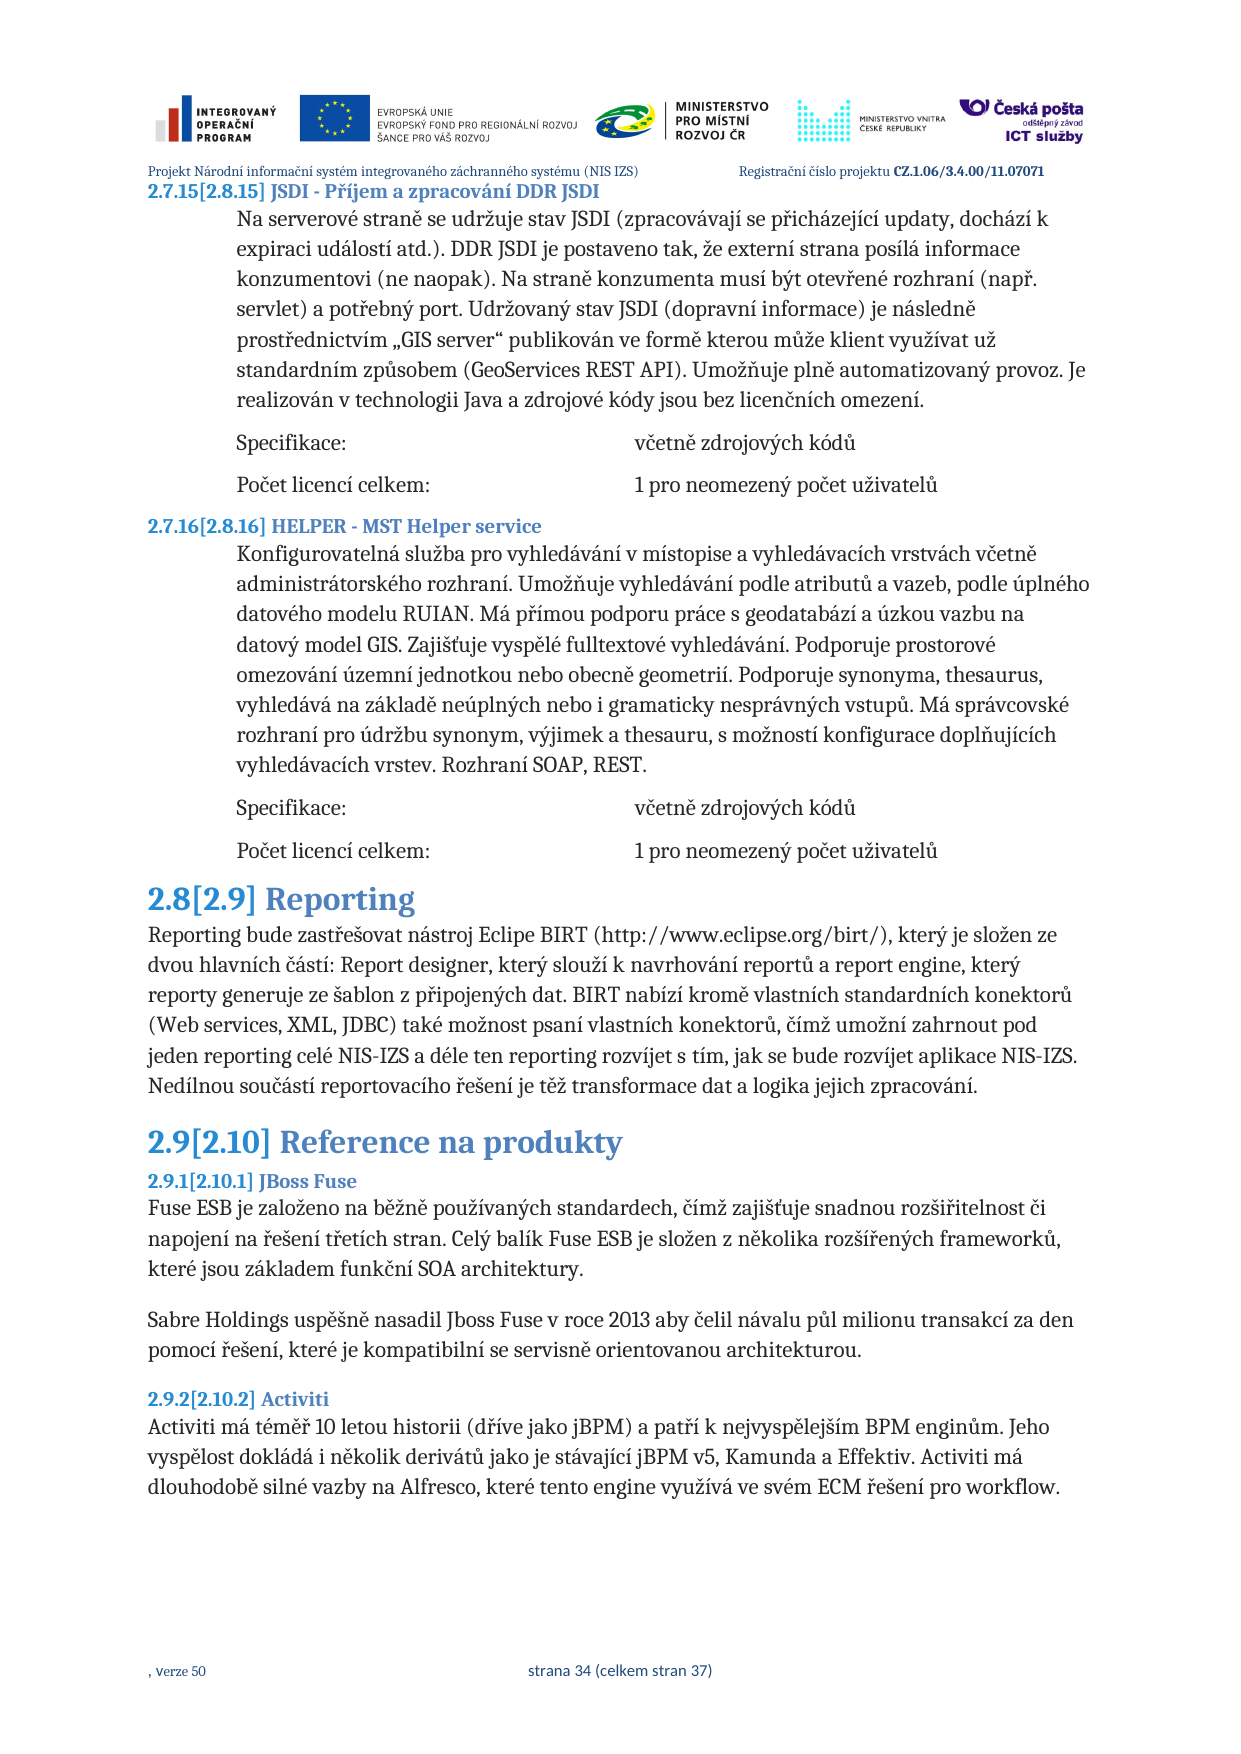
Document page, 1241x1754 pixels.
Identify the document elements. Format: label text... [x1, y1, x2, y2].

text Reporting bude zastřešovat nástroj Eclipe BIRT (http://www.eclipse.org/birt/), který je složen ze dvou hlavních částí: Report designer, který slouží k navrhování reportů a report engine, který reporty generuje ze šablon z připojených dat. BIRT nabízí kromě vlastních standardních konektorů (Web services, XML, JDBC) také možnost psaní vlastních konektorů, čímž umožní zahrnout pod jeden reporting celé NIS-IZS a déle ten reporting rozvíjet s tím, jak se bude rozvíjet aplikace NIS-IZS. Nedílnou součástí reportovacího řešení je těž transformace dat a logika jejich zpracování. [148, 922, 1092, 1099]
text Sabre Holdings uspěšně nasadil Jboss Fuse v roce 2013 aby čelil návalu půl milionu transakcí za den pomocí řešení, které je kompatibilní se servisně orientovanou architekturou. [148, 1307, 1092, 1363]
text Specifikace: včetně zdrojových kódů [236, 795, 1092, 821]
text Specifikace: včetně zdrojových kódů [236, 429, 1092, 456]
subtitle JSDI - Příjem a zpracování DDR JSDI [148, 180, 1092, 204]
subtitle Reference na produkty [148, 1124, 1092, 1162]
text Na serverové straně se udržuje stav JSDI (zpracovávají se přicházející updaty, dochází k expiraci událostí atd.). DDR JSDI je postaveno tak, že externí strana posílá informace konzumentovi (ne naopak). Na straně konzumenta musí být otevřené rozhraní (např. servlet) a potřebný port. Udržovaný stav JSDI (dopravní informace) je následně prostřednictvím „GIS server“ publikován ve formě kterou může klient využívat už standardním způsobem (GeoServices REST API). Umožňuje plně automatizovaný provoz. Je realizován v technologii Java a zdrojové kódy jsou bez licenčních omezení. [236, 206, 1092, 413]
text Konfigurovatelná služba pro vyhledávání v místopise a vyhledávacích vrstvách včetně administrátorského rozhraní. Umožňuje vyhledávání podle atributů a vazeb, podle úplného datového modelu RUIAN. Má přímou podporu práce s geodatabází a úzkou vazbu na datový model GIS. Zajišťuje vyspělé fulltextové vyhledávání. Podporuje prostorové omezování územní jednotkou nebo obecně geometrií. Podporuje synonyma, thesaurus, vyhledává na základě neúplných nebo i gramaticky nesprávných vstupů. Má správcovské rozhraní pro údržbu synonym, výjimek a thesauru, s možností konfigurace doplňujících vyhledávacích vrstev. Rozhraní SOAP, REST. [236, 541, 1092, 778]
text Počet licencí celkem: 1 pro neomezený počet uživatelů [236, 838, 1092, 864]
subtitle Reporting [148, 880, 1092, 919]
subtitle HELPER - MST Helper service [148, 515, 1092, 539]
text Fuse ESB je založeno na běžně používaných standardech, čímž zajišťuje snadnou rozšiřitelnost či napojení na řešení třetích stran. Celý balík Fuse ESB je složen z několika rozšířených frameworků, které jsou základem funkční SOA architektury. [148, 1195, 1092, 1282]
text Počet licencí celkem: 1 pro neomezený počet uživatelů [236, 472, 1092, 498]
picture [147, 86, 1091, 152]
subtitle Activiti [148, 1388, 1092, 1412]
text Activiti má téměř 10 letou historii (dříve jako jBPM) a patří k nejvyspělejším BPM enginům. Jeho vyspělost dokládá i několik derivátů jako je stávající jBPM v5, Kamunda a Effektiv. Activiti má dlouhodobě silné vazby na Alfresco, které tento engine využívá ve svém ECM řešení pro workflow. [148, 1414, 1092, 1500]
subtitle JBoss Fuse [148, 1169, 1092, 1193]
